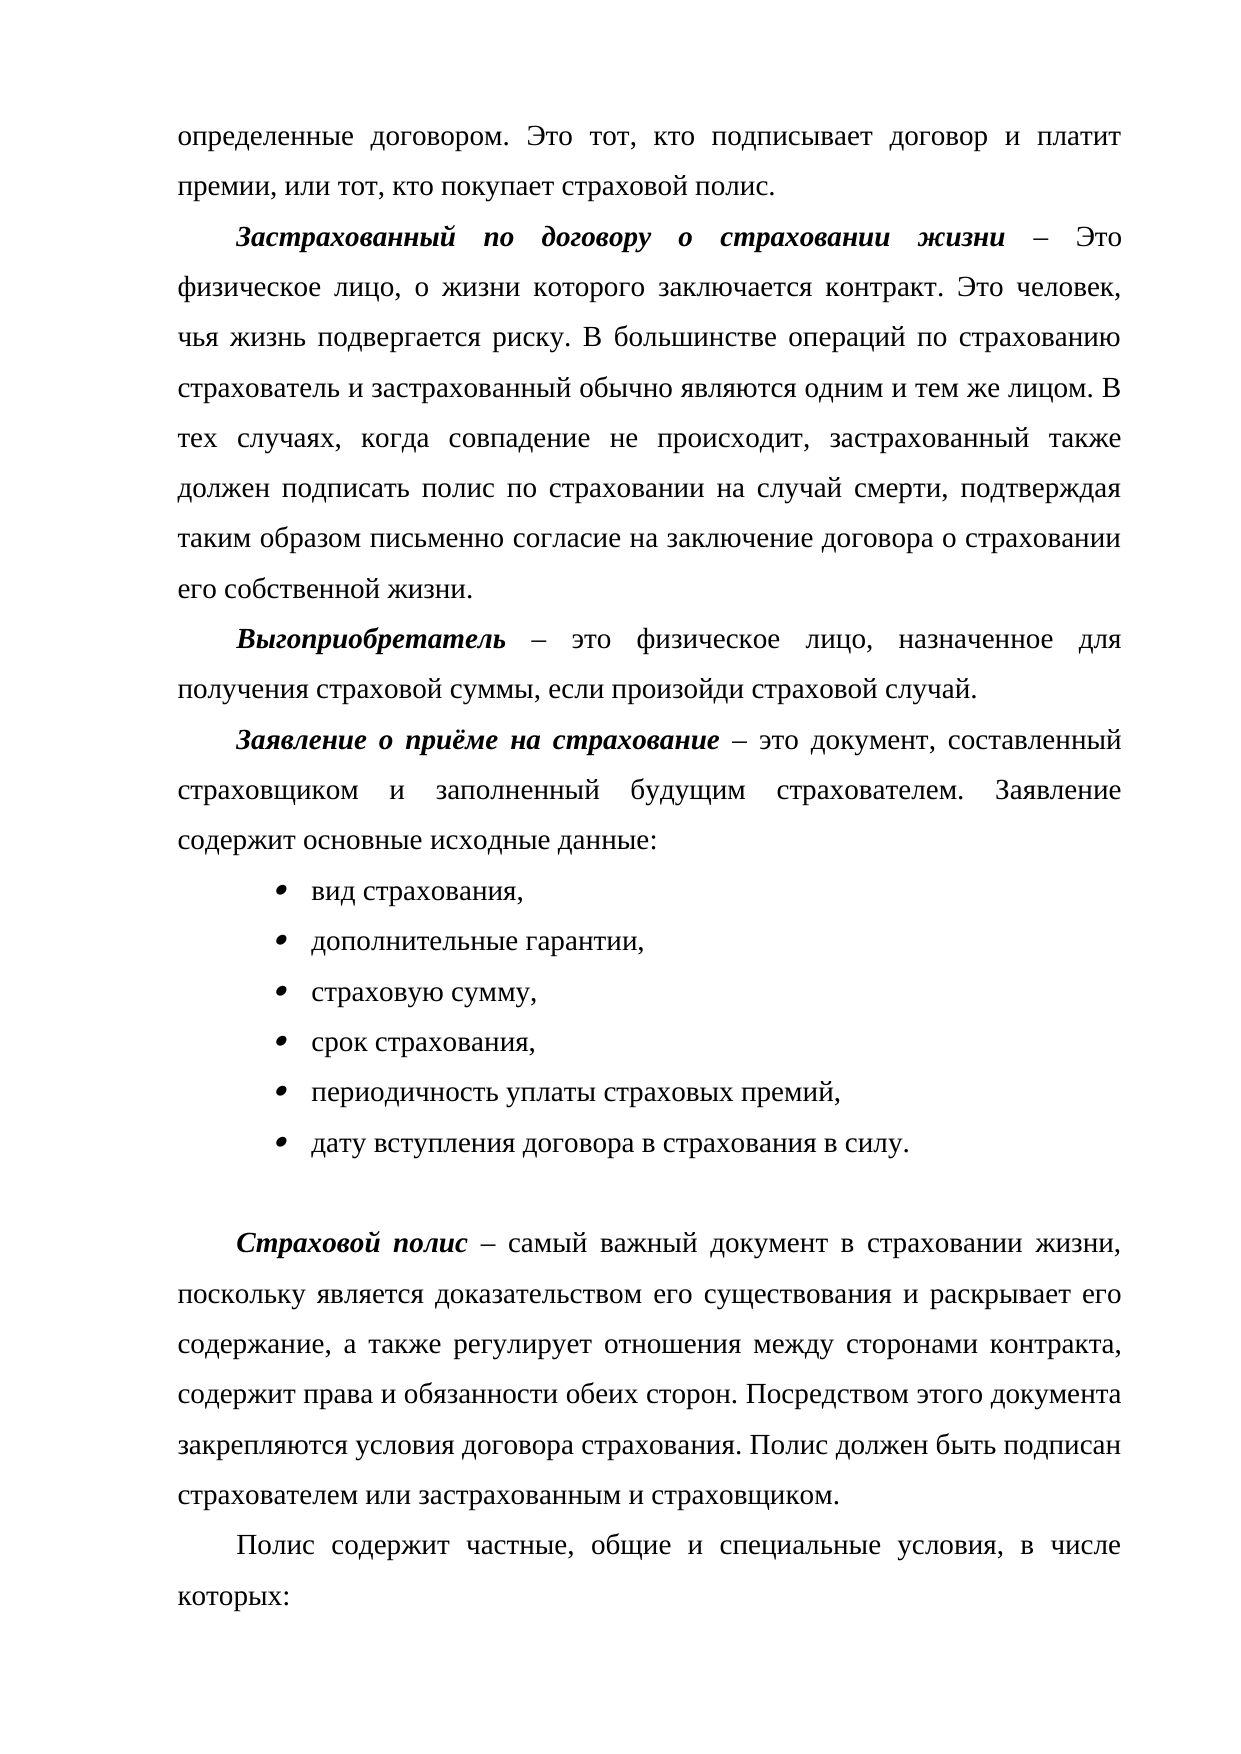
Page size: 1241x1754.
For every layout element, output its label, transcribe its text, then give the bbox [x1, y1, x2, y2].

list срок страхования, [274, 1024, 1122, 1058]
text Полис содержит частные, общие и специальные условия, в числе которых: [177, 1527, 1122, 1611]
text Застрахованный по договору о страховании жизни – Это физическое лицо, о жизни которого заключается контракт. Это человек, чья жизнь подвергается риску. В большинстве операций по страхованию страхователь и застрахованный обычно являются одним и тем же лицом. В тех случаях, когда совпадение не происходит, застрахованный также должен подписать полис по страховании на случай смерти, подтверждая таким образом письменно согласие на заключение договора о страховании его собственной жизни. [177, 219, 1122, 604]
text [177, 118, 1122, 202]
text Заявление о приёме на страхование – это документ, составленный страховщиком и заполненный будущим страхователем. Заявление содержит основные исходные данные: [177, 722, 1122, 856]
list страховую сумму, [274, 974, 1122, 1007]
text Страховой полис – самый важный документ в страховании жизни, поскольку является доказательством его существования и раскрывает его содержание, а также регулирует отношения между сторонами контракта, содержит права и обязанности обеих сторон. Посредством этого документа закрепляются условия договора страхования. Полис должен быть подписан страхователем или застрахованным и страховщиком. [177, 1226, 1122, 1511]
list вид страхования, [274, 873, 1122, 906]
text Выгоприобретатель – это физическое лицо, назначенное для получения страховой суммы, если произойди страховой случай. [177, 621, 1122, 705]
list периодичность уплаты страховых премий, [274, 1074, 1122, 1108]
list дату вступления договора в страхования в силу. [274, 1125, 1122, 1158]
list дополнительные гарантии, [274, 923, 1122, 957]
